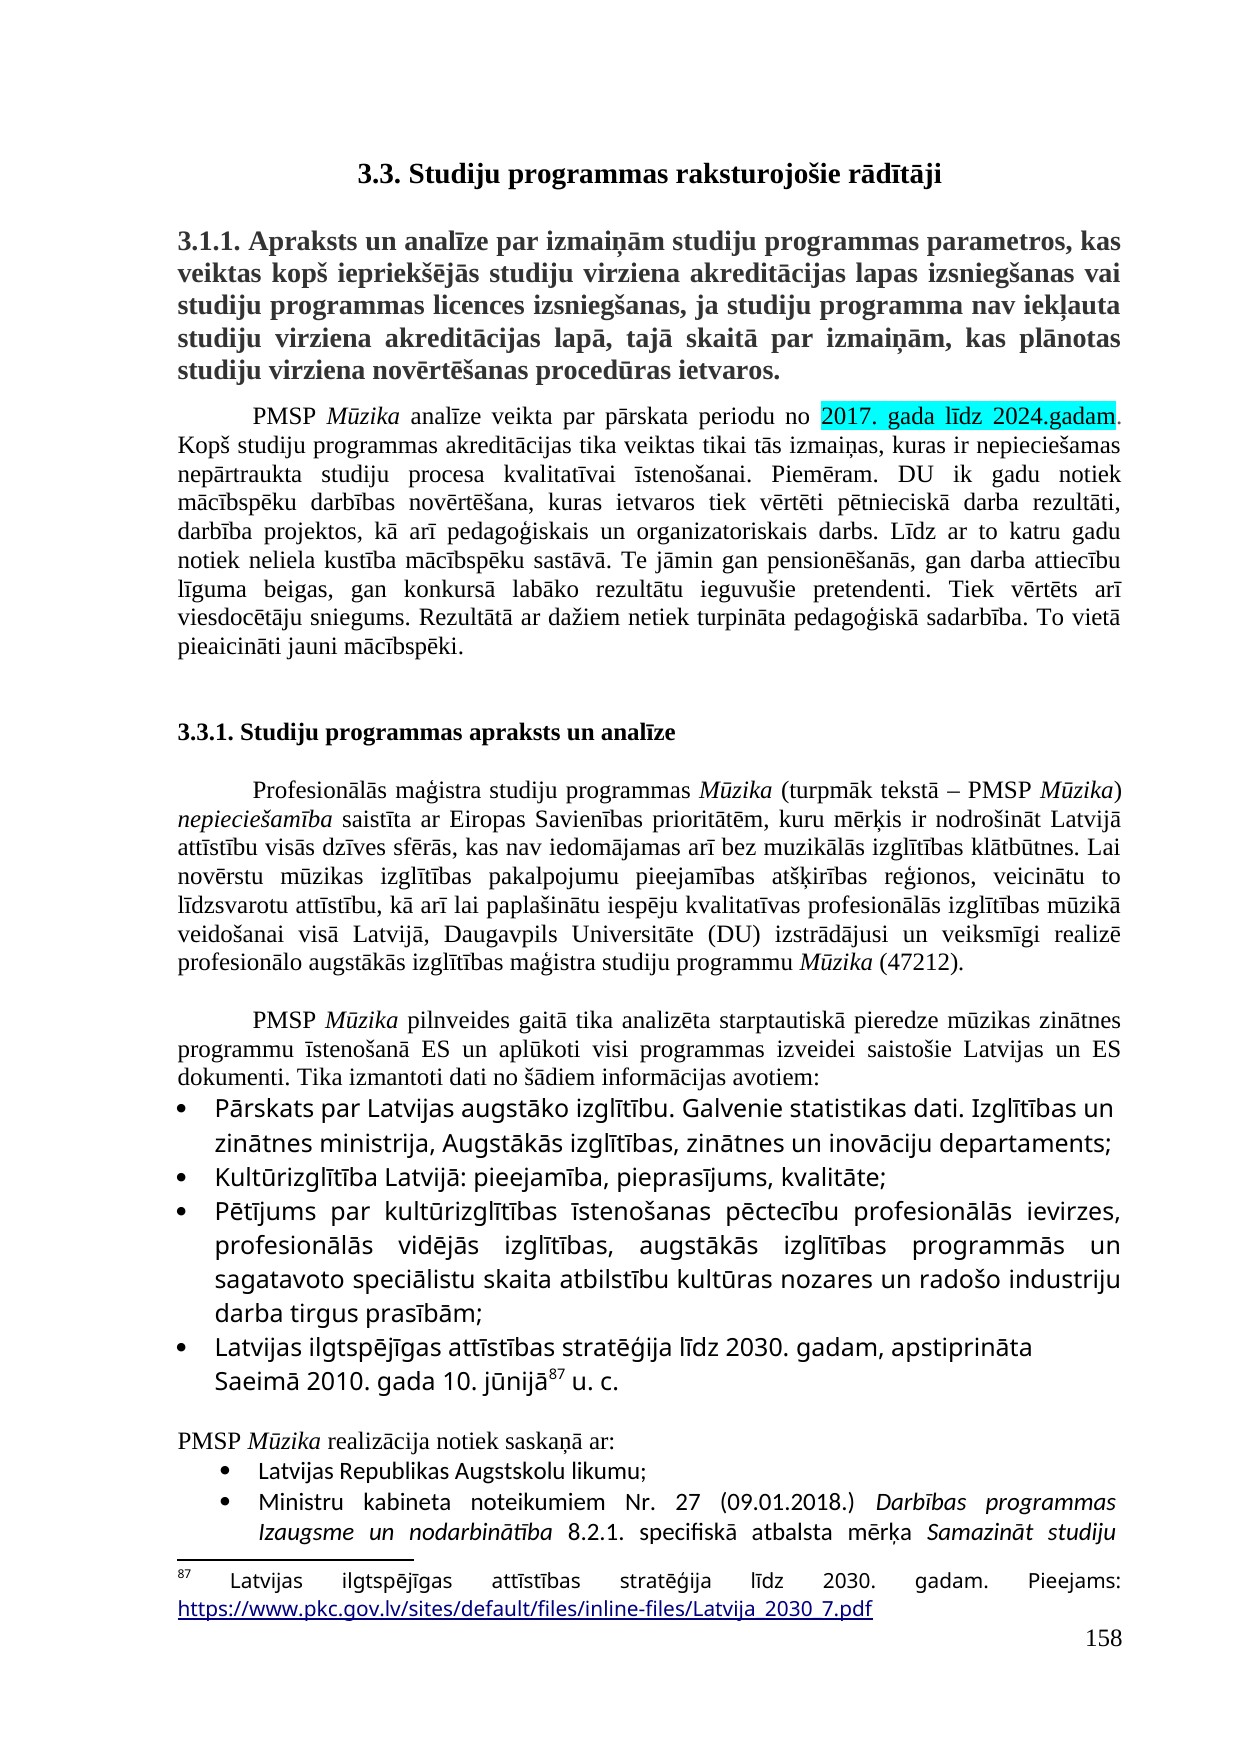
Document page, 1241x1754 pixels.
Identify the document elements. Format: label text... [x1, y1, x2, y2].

text Profesionālās maģistra studiju programmas Mūzika (turpmāk tekstā – PMSP Mūzika) nepieciešamība saistīta ar Eiropas Savienības prioritātēm, kuru mērķis ir nodrošināt Latvijā attīstību visās dzīves sfērās, kas nav iedomājamas arī bez muzikālās izglītības klātbūtnes. Lai novērstu mūzikas izglītības pakalpojumu pieejamības atšķirības reģionos, veicinātu to līdzsvarotu attīstību, kā arī lai paplašinātu iespēju kvalitatīvas profesionālās izglītības mūzikā veidošanai visā Latvijā, Daugavpils Universitāte (DU) izstrādājusi un veiksmīgi realizē profesionālo augstākās izglītības maģistra studiju programmu Mūzika (47212). [177, 775, 1122, 976]
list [221, 1486, 1116, 1547]
text PMSP Mūzika pilnveides gaitā tika analizēta starptautiskā pieredze mūzikas zinātnes programmu īstenošanā ES un aplūkoti visi programmas izveidei saistošie Latvijas un ES dokumenti. Tika izmantoti dati no šādiem informācijas avotiem: [177, 1005, 1122, 1091]
subtitle 3.1.1. Apraksts un analīze par izmaiņām studiju programmas parametros, kas veiktas kopš iepriekšējās studiju virziena akreditācijas lapas izsniegšanas vai studiju programmas licences izsniegšanas, ja studiju programma nav iekļauta studiju virziena akreditācijas lapā, tajā skaitā par izmaiņām, kas plānotas studiju virziena novērtēšanas procedūras ietvaros. [177, 223, 1122, 386]
list Kultūrizglītība Latvijā: pieejamība, pieprasījums, kvalitāte; [177, 1159, 1122, 1193]
text 3.3.1. Studiju programmas apraksts un analīze [177, 717, 1122, 746]
list Pētījums par kultūrizglītības īstenošanas pēctecību profesionālās ievirzes, profesionālās vidējās izglītības, augstākās izglītības programmās un sagatavoto speciālistu skaita atbilstību kultūras nozares un radošo industriju darba tirgus prasībām; [177, 1193, 1122, 1329]
list Pārskats par Latvijas augstāko izglītību. Galvenie statistikas dati. Izglītības un zinātnes ministrija, Augstākās izglītības, zinātnes un inovāciju departaments; [177, 1091, 1122, 1159]
text PMSP Mūzika analīze veikta par pārskata periodu no 2017. gada līdz 2024.gadam. Kopš studiju programmas akreditācijas tika veiktas tikai tās izmaiņas, kuras ir nepieciešamas nepārtraukta studiju procesa kvalitatīvai īstenošanai. Piemēram. DU ik gadu notiek mācībspēku darbības novērtēšana, kuras ietvaros tiek vērtēti pētnieciskā darba rezultāti, darbība projektos, kā arī pedagoģiskais un organizatoriskais darbs. Līdz ar to katru gadu notiek neliela kustība mācībspēku sastāvā. Te jāmin gan pensionēšanās, gan darba attiecību līguma beigas, gan konkursā labāko rezultātu ieguvušie pretendenti. Tiek vērtēts arī viesdocētāju sniegums. Rezultātā ar dažiem netiek turpināta pedagoģiskā sadarbība. To vietā pieaicināti jauni mācībspēki. [177, 401, 1122, 660]
text 3.3. Studiju programmas raksturojošie rādītāji [177, 156, 1122, 190]
list Latvijas ilgtspējīgas attīstības stratēģija līdz 2030. gadam, apstiprināta Saeimā 2010. gada 10. jūnijā u. c. [177, 1329, 1122, 1398]
list Latvijas Republikas Augstskolu likumu; [221, 1455, 1116, 1486]
text PMSP Mūzika realizācija notiek saskaņā ar: [177, 1426, 1116, 1455]
